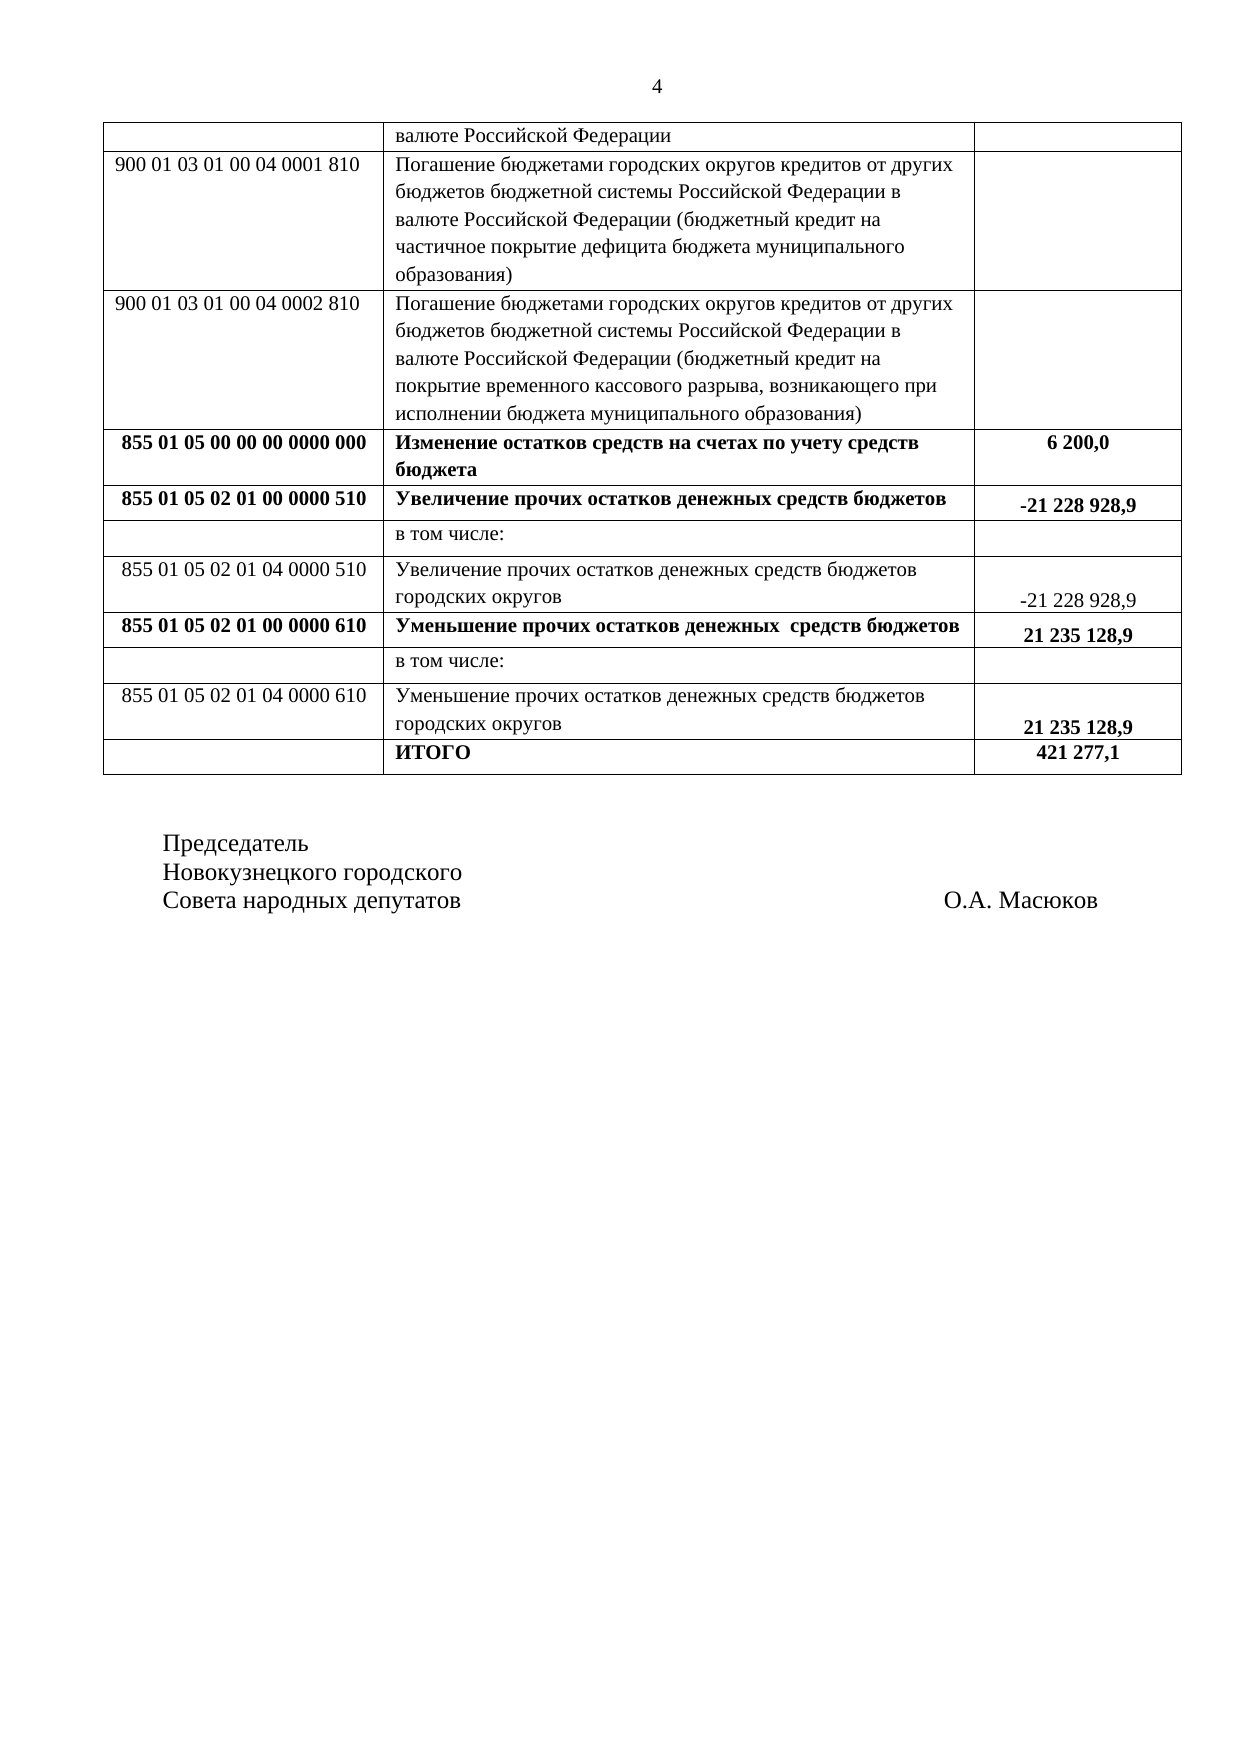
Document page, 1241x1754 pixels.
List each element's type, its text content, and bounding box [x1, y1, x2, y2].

table_cell 855 01 05 02 01 04 0000 510 [104, 557, 383, 612]
table_cell [975, 152, 1181, 289]
table_cell Уменьшение прочих остатков денежных средств бюджетов городских округов [384, 684, 974, 739]
table_cell -21 228 928,9 [975, 486, 1181, 520]
table_cell 855 01 05 02 01 00 0000 510 [104, 486, 383, 520]
table_cell 900 01 03 01 00 04 0001 810 [104, 152, 383, 289]
table_cell 855 01 05 02 01 00 0000 610 [104, 613, 383, 647]
table_cell 21 235 128,9 [975, 613, 1181, 647]
table_cell 900 01 03 01 00 04 0002 810 [104, 291, 383, 429]
table_cell 6 200,0 [975, 430, 1181, 485]
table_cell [384, 123, 974, 151]
table_cell [975, 123, 1181, 151]
table_cell Изменение остатков средств на счетах по учету средств бюджета [384, 430, 974, 485]
text Председатель [162, 828, 1152, 857]
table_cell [104, 123, 383, 151]
table_cell [104, 648, 383, 682]
table_cell Увеличение прочих остатков денежных средств бюджетов городских округов [384, 557, 974, 612]
table_cell Погашение бюджетами городских округов кредитов от других бюджетов бюджетной системы Российской Федерации в валюте Российской Федерации (бюджетный кредит на покрытие временного кассового разрыва, возникающего при исполнении бюджета муниципального образования) [384, 291, 974, 429]
table_cell -21 228 928,9 [975, 557, 1181, 612]
table_cell 855 01 05 00 00 00 0000 000 [104, 430, 383, 485]
table_cell в том числе: [384, 648, 974, 682]
table_cell [104, 740, 383, 774]
table_cell 21 235 128,9 [975, 684, 1181, 739]
text Совета народных депутатов О.А. Масюков [162, 885, 1152, 914]
table_cell Погашение бюджетами городских округов кредитов от других бюджетов бюджетной системы Российской Федерации в валюте Российской Федерации (бюджетный кредит на частичное покрытие дефицита бюджета муниципального образования) [384, 152, 974, 289]
table_cell 855 01 05 02 01 04 0000 610 [104, 684, 383, 739]
table_cell 421 277,1 [975, 740, 1181, 774]
text Новокузнецкого городского [162, 857, 1152, 885]
table_cell [104, 521, 383, 556]
table_cell в том числе: [384, 521, 974, 556]
table_cell [975, 521, 1181, 556]
table_cell ИТОГО [384, 740, 974, 774]
table_cell Уменьшение прочих остатков денежных средств бюджетов [384, 613, 974, 647]
table_cell [975, 291, 1181, 429]
table_cell Увеличение прочих остатков денежных средств бюджетов [384, 486, 974, 520]
table_cell [975, 648, 1181, 682]
